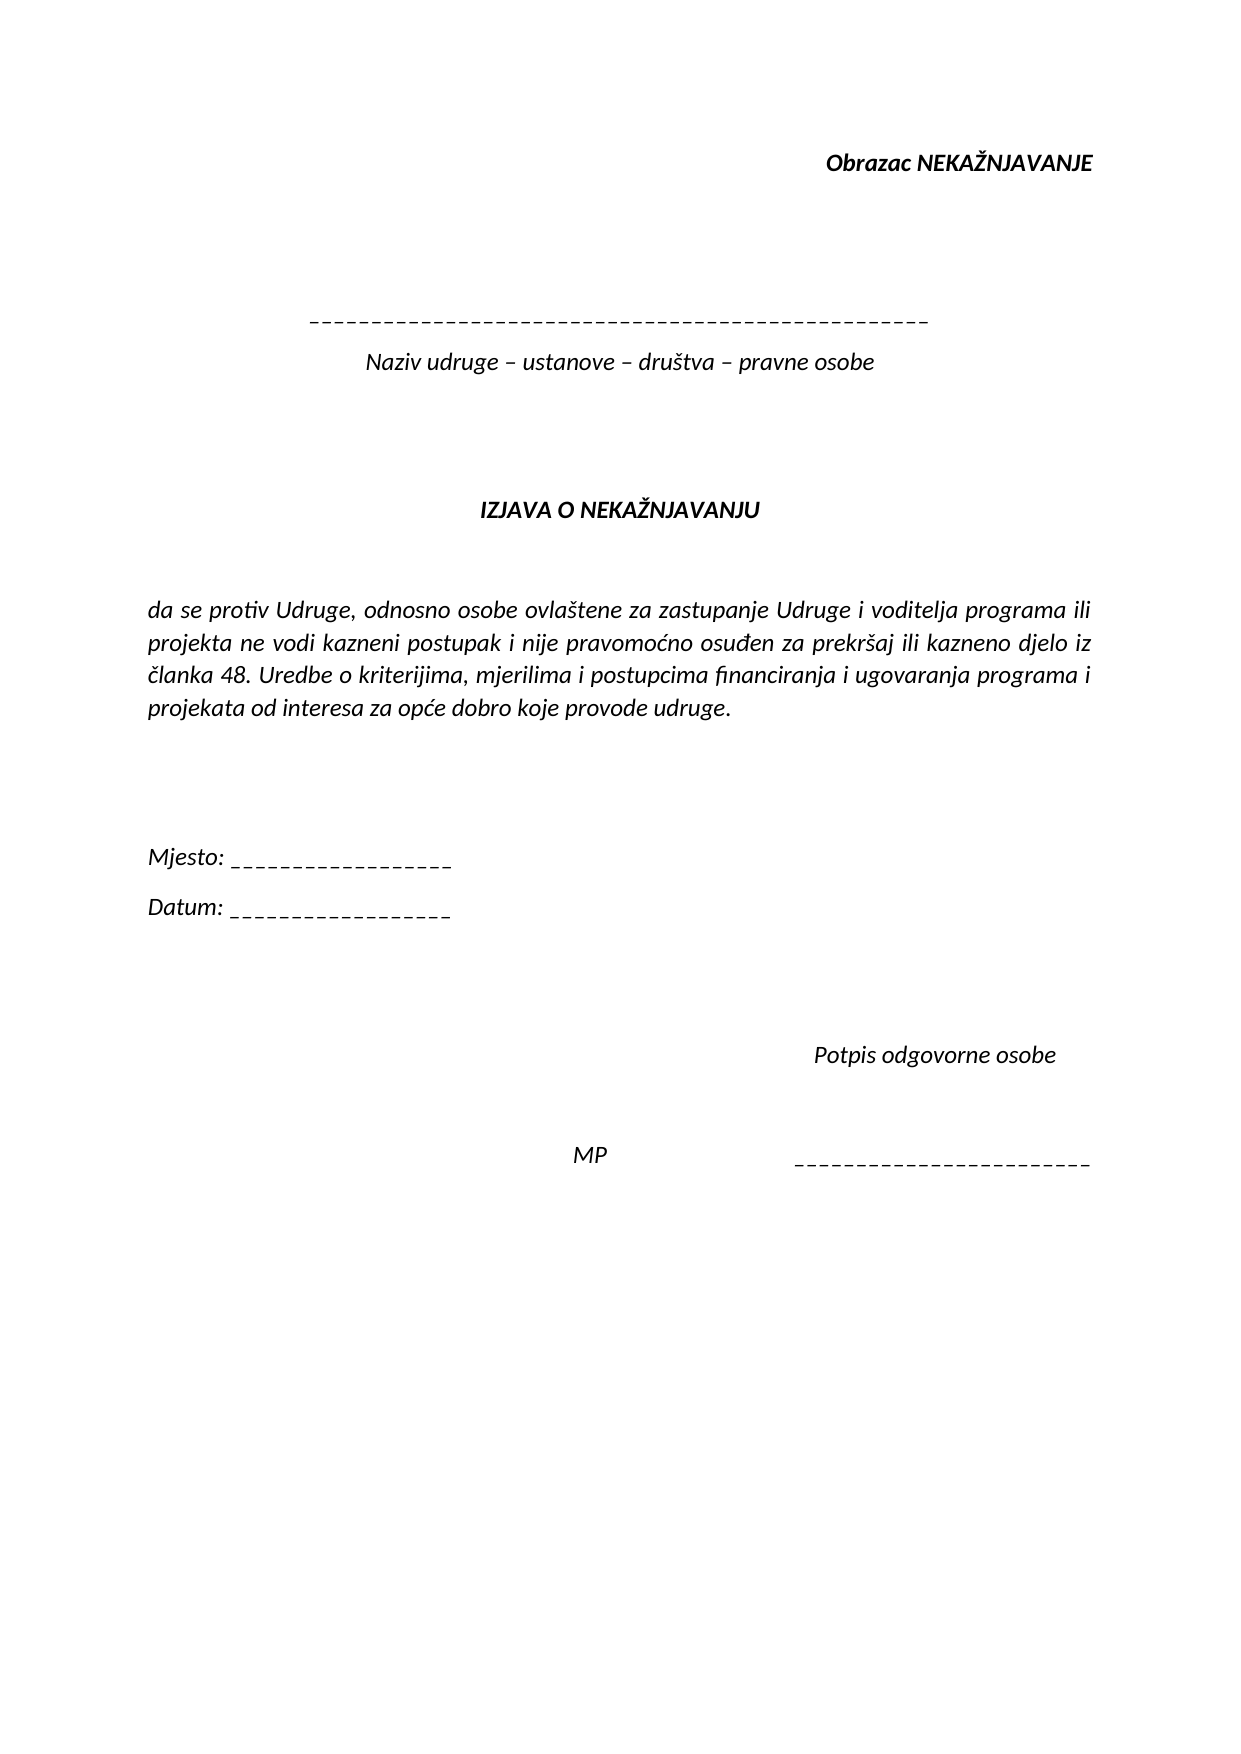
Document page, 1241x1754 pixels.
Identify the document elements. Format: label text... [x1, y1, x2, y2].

text Datum: __________________ [148, 891, 1093, 921]
text Potpis odgovorne osobe [148, 1040, 1093, 1070]
text Obrazac NEKAŽNJAVANJE [148, 148, 1093, 178]
text __________________________________________________ [148, 296, 1093, 327]
text IZJAVA O NEKAŽNJAVANJU [148, 495, 1093, 525]
text Mjesto: __________________ [148, 841, 1093, 872]
text MP ________________________ [221, 1139, 1093, 1169]
text da se protiv Udruge, odnosno osobe ovlaštene za zastupanje Udruge i voditelja programa ili projekta ne vodi kazneni postupak i nije pravomoćno osuđen za prekršaj ili kazneno djelo iz članka 48. Uredbe o kriterijima, mjerilima i postupcima financiranja i ugovaranja programa i projekata od interesa za opće dobro koje provode udruge. [148, 594, 1093, 723]
text Naziv udruge – ustanove – društva – pravne osobe [148, 346, 1093, 376]
